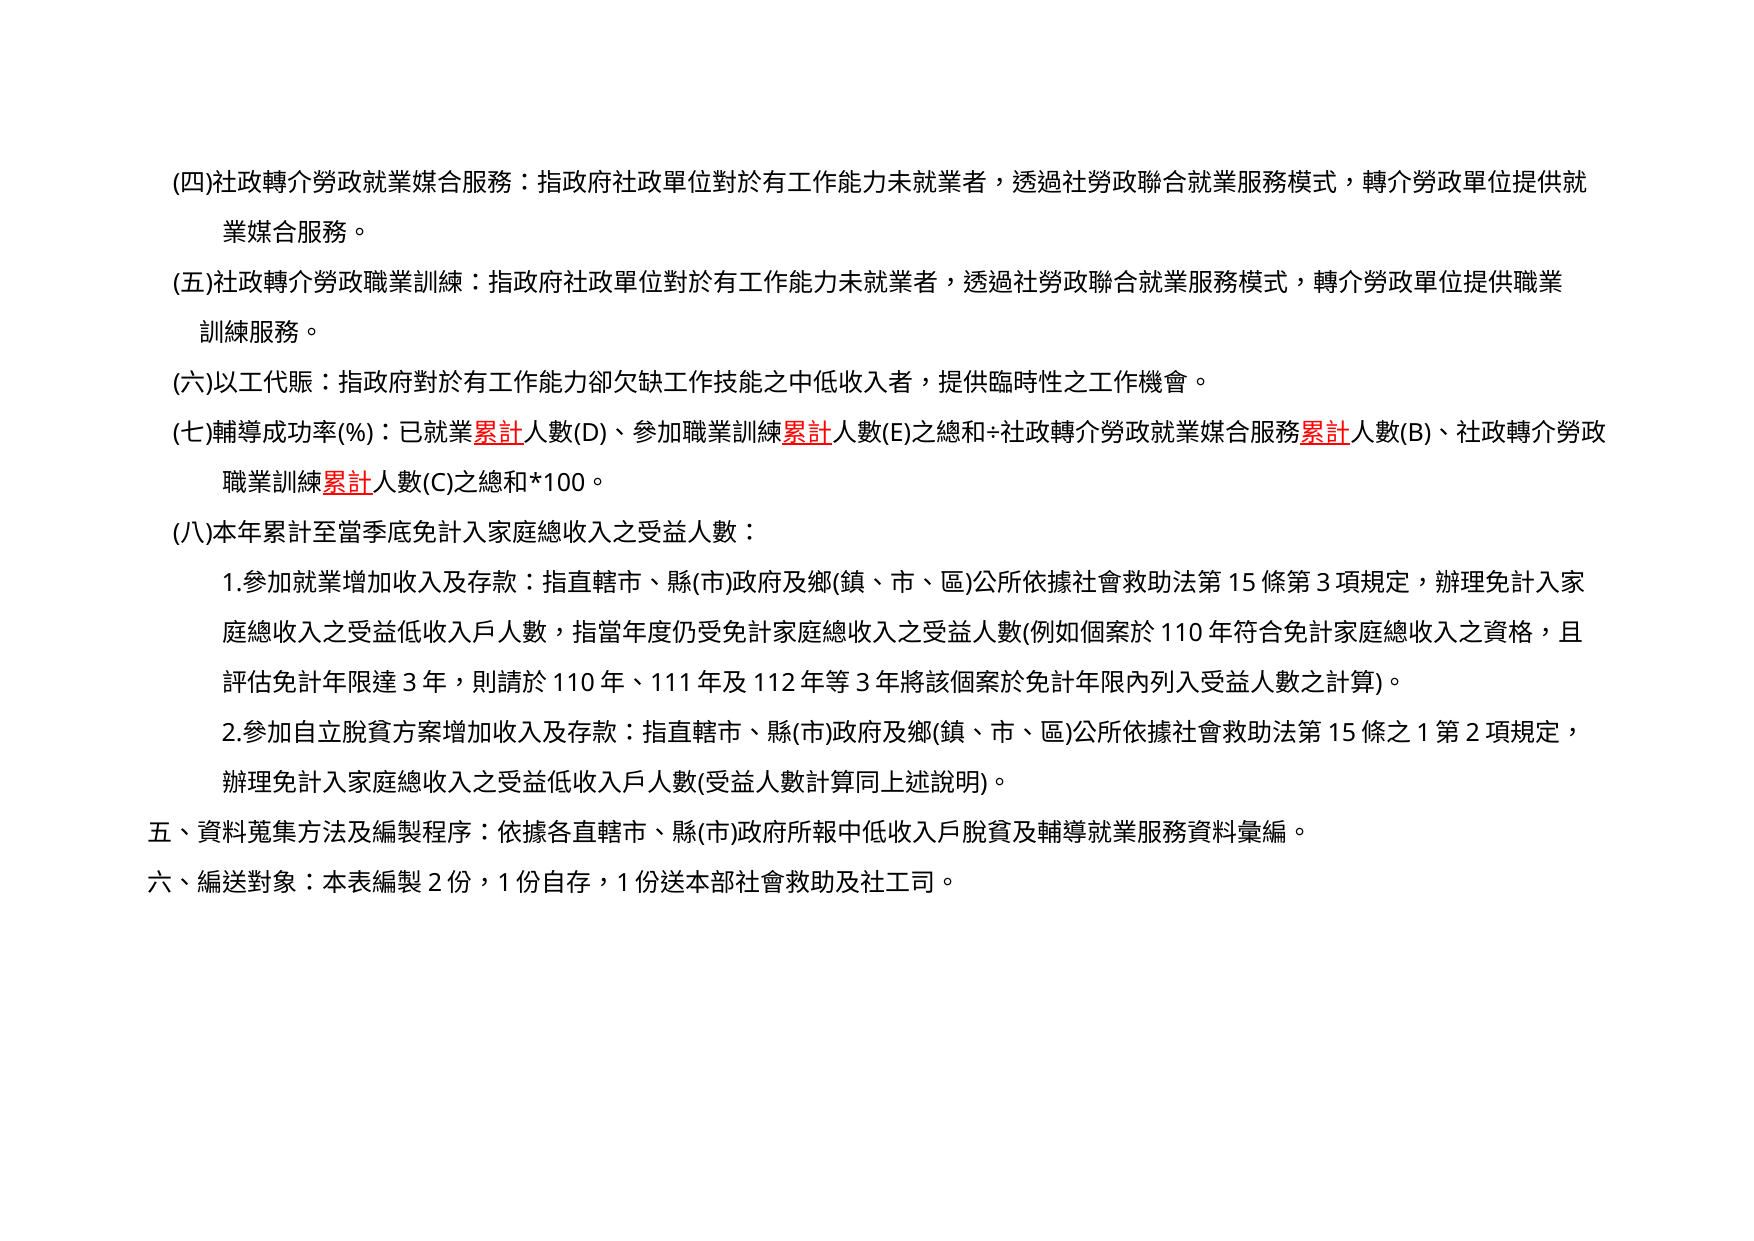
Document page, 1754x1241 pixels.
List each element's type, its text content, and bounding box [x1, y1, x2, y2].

text (七)輔導成功率(%)：已就業累計人數(D)、參加職業訓練累計人數(E)之總和÷社政轉介勞政就業媒合服務累計人數(B)、社政轉介勞政職業訓練累計人數(C)之總和*100。 [173, 401, 1606, 501]
text (五)社政轉介勞政職業訓練：指政府社政單位對於有工作能力未就業者，透過社勞政聯合就業服務模式，轉介勞政單位提供職業 [166, 251, 1606, 301]
text 2.參加自立脫貧方案增加收入及存款：指直轄市、縣(市)政府及鄉(鎮、市、區)公所依據社會救助法第15條之1第2項規定，辦理免計入家庭總收入之受益低收入戶人數(受益人數計算同上述說明)。 [221, 701, 1606, 801]
text (六)以工代賑：指政府對於有工作能力卻欠缺工作技能之中低收入者，提供臨時性之工作機會。 [166, 351, 1606, 401]
text 六、編送對象：本表編製2份，1份自存，1份送本部社會救助及社工司。 [148, 851, 1606, 901]
text 1.參加就業增加收入及存款：指直轄市、縣(市)政府及鄉(鎮、市、區)公所依據社會救助法第15條第3項規定，辦理免計入家庭總收入之受益低收入戶人數，指當年度仍受免計家庭總收入之受益人數(例如個案於110年符合免計家庭總收入之資格，且評估免計年限達3年，則請於110年、111年及112年等3年將該個案於免計年限內列入受益人數之計算)。 [221, 551, 1606, 701]
text 五、資料蒐集方法及編製程序：依據各直轄市、縣(市)政府所報中低收入戶脫貧及輔導就業服務資料彙編。 [148, 801, 1606, 851]
text (四)社政轉介勞政就業媒合服務：指政府社政單位對於有工作能力未就業者，透過社勞政聯合就業服務模式，轉介勞政單位提供就業媒合服務。 [173, 151, 1606, 251]
text 訓練服務。 [166, 301, 1606, 351]
text (八)本年累計至當季底免計入家庭總收入之受益人數： [173, 501, 1606, 551]
